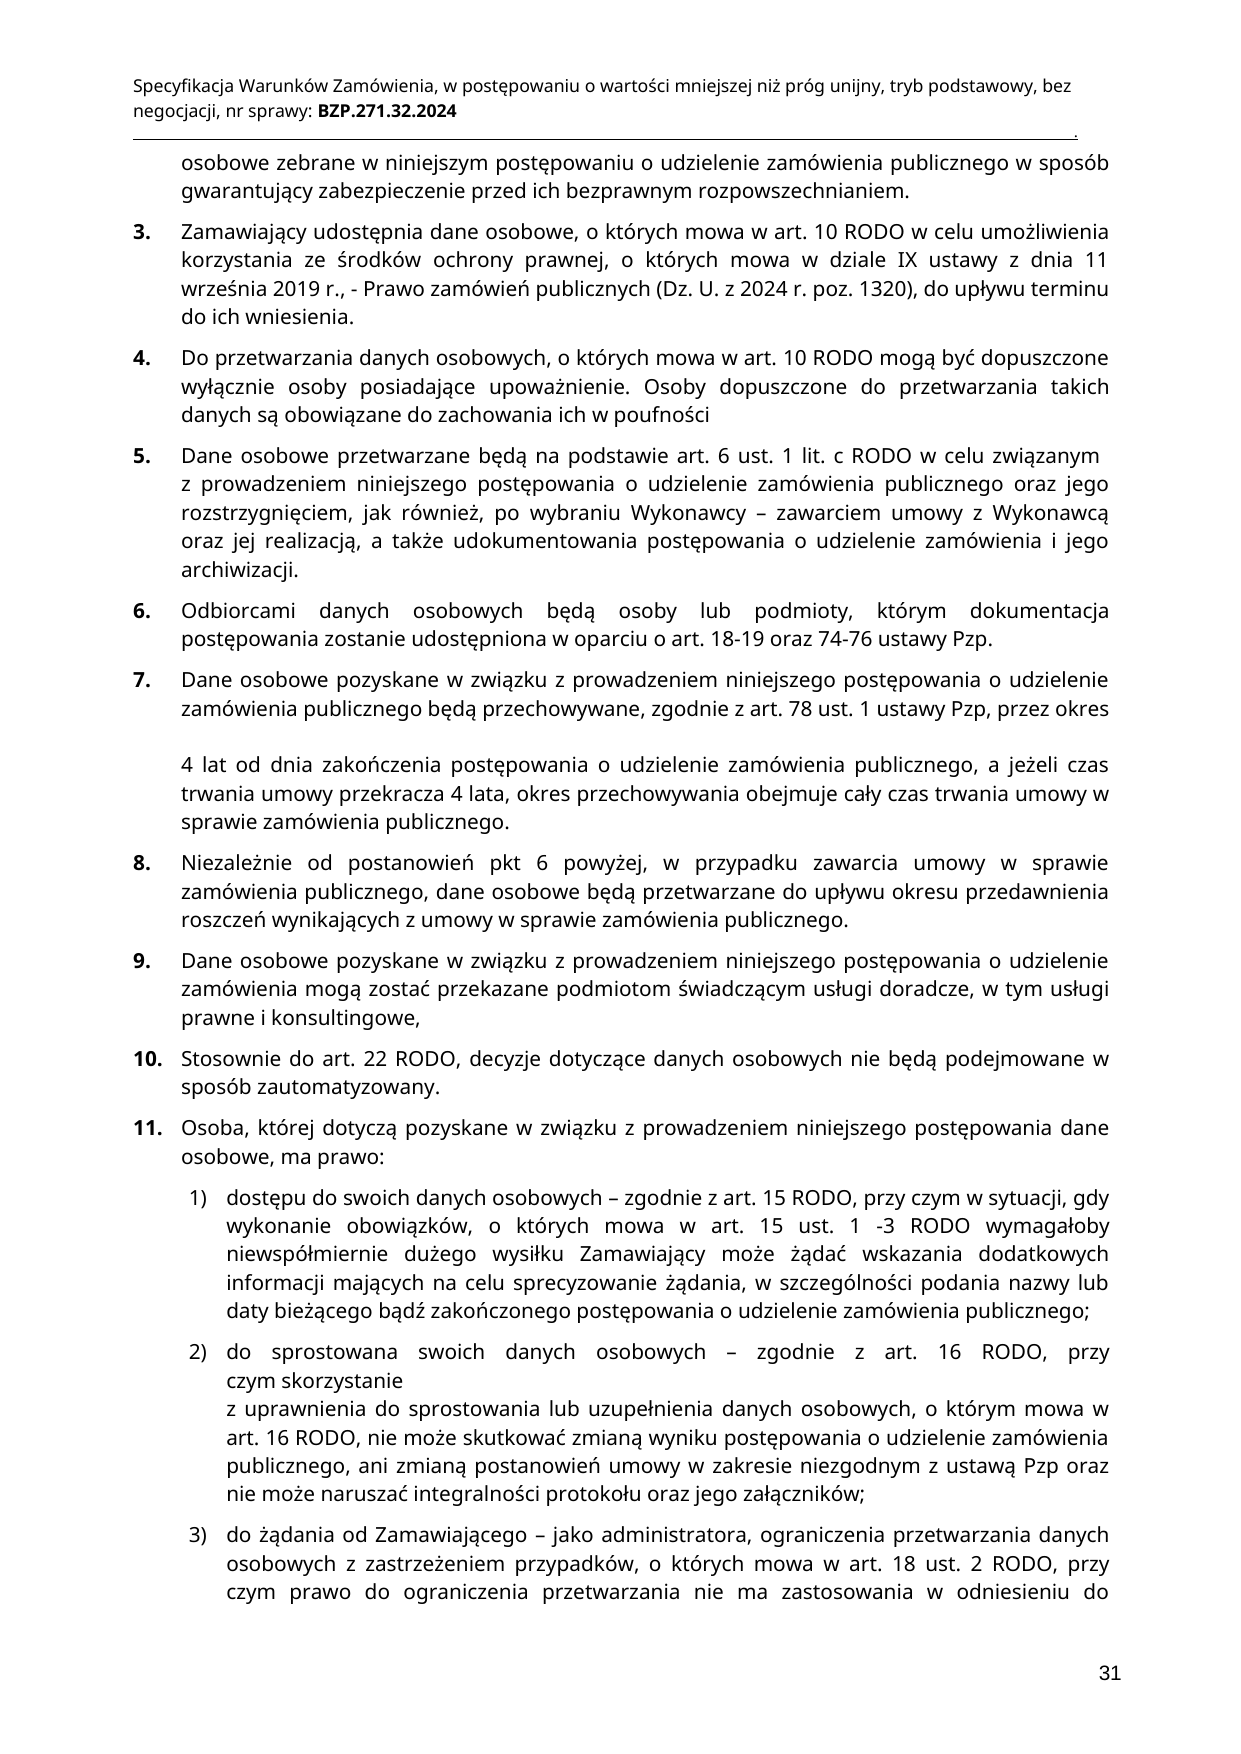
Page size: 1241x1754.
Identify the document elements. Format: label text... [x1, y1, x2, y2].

list Niezależnie od postanowień pkt 6 powyżej, w przypadku zawarcia umowy w sprawie zamówienia publicznego, dane osobowe będą przetwarzane do upływu okresu przedawnienia roszczeń wynikających z umowy w sprawie zamówienia publicznego. [133, 848, 1110, 934]
list dostępu do swoich danych osobowych – zgodnie z art. 15 RODO, przy czym w sytuacji, gdy wykonanie obowiązków, o których mowa w art. 15 ust. 1 -3 RODO wymagałoby niewspółmiernie dużego wysiłku Zamawiający może żądać wskazania dodatkowych informacji mających na celu sprecyzowanie żądania, w szczególności podania nazwy lub daty bieżącego bądź zakończonego postępowania o udzielenie zamówienia publicznego; [188, 1183, 1110, 1325]
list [188, 1521, 1110, 1606]
list Zamawiający udostępnia dane osobowe, o których mowa w art. 10 RODO w celu umożliwienia korzystania ze środków ochrony prawnej, o których mowa w dziale IX ustawy z dnia 11 września 2019 r., - Prawo zamówień publicznych (Dz. U. z 2024 r. poz. 1320), do upływu terminu do ich wniesienia. [133, 217, 1110, 331]
list Dane osobowe przetwarzane będą na podstawie art. 6 ust. 1 lit. c RODO w celu związanym z prowadzeniem niniejszego postępowania o udzielenie zamówienia publicznego oraz jego rozstrzygnięciem, jak również, po wybraniu Wykonawcy – zawarciem umowy z Wykonawcą oraz jej realizacją, a także udokumentowania postępowania o udzielenie zamówienia i jego archiwizacji. [133, 441, 1110, 583]
list Do przetwarzania danych osobowych, o których mowa w art. 10 RODO mogą być dopuszczone wyłącznie osoby posiadające upoważnienie. Osoby dopuszczone do przetwarzania takich danych są obowiązane do zachowania ich w poufności [133, 343, 1110, 429]
list Osoba, której dotyczą pozyskane w związku z prowadzeniem niniejszego postępowania dane osobowe, ma prawo: [133, 1113, 1110, 1170]
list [133, 148, 1110, 204]
list Dane osobowe pozyskane w związku z prowadzeniem niniejszego postępowania o udzielenie zamówienia publicznego będą przechowywane, zgodnie z art. 78 ust. 1 ustawy Pzp, przez okres 4 lat od dnia zakończenia postępowania o udzielenie zamówienia publicznego, a jeżeli czas trwania umowy przekracza 4 lata, okres przechowywania obejmuje cały czas trwania umowy w sprawie zamówienia publicznego. [133, 665, 1110, 836]
list do sprostowana swoich danych osobowych – zgodnie z art. 16 RODO, przy czym skorzystanie z uprawnienia do sprostowania lub uzupełnienia danych osobowych, o którym mowa w art. 16 RODO, nie może skutkować zmianą wyniku postępowania o udzielenie zamówienia publicznego, ani zmianą postanowień umowy w zakresie niezgodnym z ustawą Pzp oraz nie może naruszać integralności protokołu oraz jego załączników; [188, 1337, 1110, 1508]
list Odbiorcami danych osobowych będą osoby lub podmioty, którym dokumentacja postępowania zostanie udostępniona w oparciu o art. 18-19 oraz 74-76 ustawy Pzp. [133, 596, 1110, 653]
list Stosownie do art. 22 RODO, decyzje dotyczące danych osobowych nie będą podejmowane w sposób zautomatyzowany. [133, 1044, 1110, 1101]
list Dane osobowe pozyskane w związku z prowadzeniem niniejszego postępowania o udzielenie zamówienia mogą zostać przekazane podmiotom świadczącym usługi doradcze, w tym usługi prawne i konsultingowe, [133, 946, 1110, 1031]
